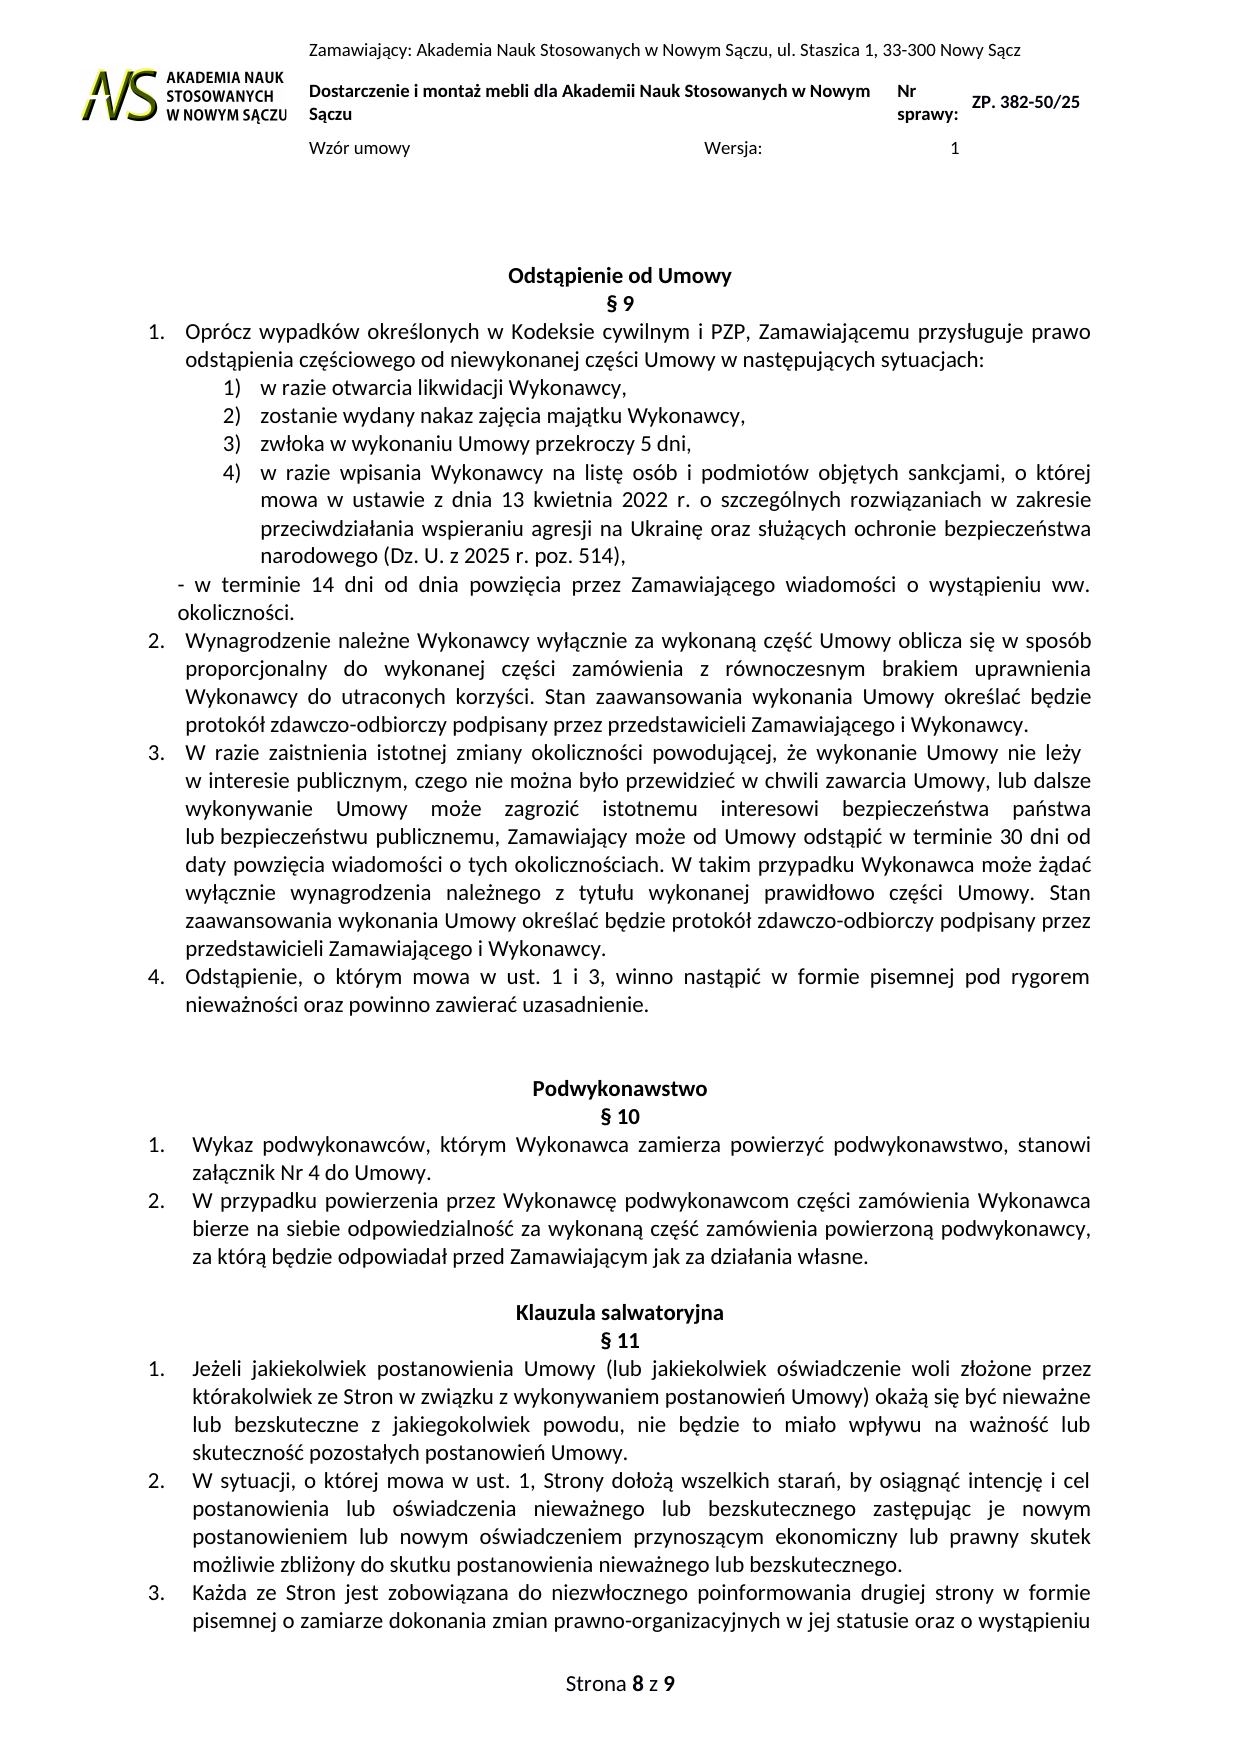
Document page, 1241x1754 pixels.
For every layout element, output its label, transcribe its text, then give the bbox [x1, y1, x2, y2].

list Oprócz wypadków określonych w Kodeksie cywilnym i PZP, Zamawiającemu przysługuje prawo odstąpienia częściowego od niewykonanej części Umowy w następujących sytuacjach: [148, 317, 1093, 373]
list zostanie wydany nakaz zajęcia majątku Wykonawcy, [223, 402, 1093, 429]
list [148, 1578, 1093, 1634]
list w razie otwarcia likwidacji Wykonawcy, [223, 373, 1093, 402]
text § 9 [148, 289, 1093, 317]
list Odstąpienie, o którym mowa w ust. 1 i 3, winno nastąpić w formie pisemnej pod rygorem nieważności oraz powinno zawierać uzasadnienie. [148, 962, 1093, 1018]
list W razie zaistnienia istotnej zmiany okoliczności powodującej, że wykonanie Umowy nie leży w interesie publicznym, czego nie można było przewidzieć w chwili zawarcia Umowy, lub dalsze wykonywanie Umowy może zagrozić istotnemu interesowi bezpieczeństwa państwa lub bezpieczeństwu publicznemu, Zamawiający może od Umowy odstąpić w terminie 30 dni od daty powzięcia wiadomości o tych okolicznościach. W takim przypadku Wykonawca może żądać wyłącznie wynagrodzenia należnego z tytułu wykonanej prawidłowo części Umowy. Stan zaawansowania wykonania Umowy określać będzie protokół zdawczo-odbiorczy podpisany przez przedstawicieli Zamawiającego i Wykonawcy. [148, 738, 1093, 962]
list zwłoka w wykonaniu Umowy przekroczy 5 dni, [223, 429, 1093, 458]
list W przypadku powierzenia przez Wykonawcę podwykonawcom części zamówienia Wykonawca bierze na siebie odpowiedzialność za wykonaną część zamówienia powierzoną podwykonawcy, za którą będzie odpowiadał przed Zamawiającym jak za działania własne. [148, 1186, 1093, 1270]
list - w terminie 14 dni od dnia powzięcia przez Zamawiającego wiadomości o wystąpieniu ww. okoliczności. [177, 570, 1093, 626]
text Podwykonawstwo [148, 1074, 1093, 1102]
list Jeżeli jakiekolwiek postanowienia Umowy (lub jakiekolwiek oświadczenie woli złożone przez którakolwiek ze Stron w związku z wykonywaniem postanowień Umowy) okażą się być nieważne lub bezskuteczne z jakiegokolwiek powodu, nie będzie to miało wpływu na ważność lub skuteczność pozostałych postanowień Umowy. [148, 1354, 1093, 1466]
text § 11 [148, 1326, 1093, 1354]
text Klauzula salwatoryjna [148, 1298, 1093, 1326]
text § 10 [148, 1102, 1093, 1130]
list W sytuacji, o której mowa w ust. 1, Strony dołożą wszelkich starań, by osiągnąć intencję i cel postanowienia lub oświadczenia nieważnego lub bezskutecznego zastępując je nowym postanowieniem lub nowym oświadczeniem przynoszącym ekonomiczny lub prawny skutek możliwie zbliżony do skutku postanowienia nieważnego lub bezskutecznego. [148, 1466, 1093, 1578]
text Odstąpienie od Umowy [148, 261, 1093, 289]
list Wynagrodzenie należne Wykonawcy wyłącznie za wykonaną część Umowy oblicza się w sposób proporcjonalny do wykonanej części zamówienia z równoczesnym brakiem uprawnienia Wykonawcy do utraconych korzyści. Stan zaawansowania wykonania Umowy określać będzie protokół zdawczo-odbiorczy podpisany przez przedstawicieli Zamawiającego i Wykonawcy. [148, 626, 1093, 738]
picture [80, 68, 287, 124]
list w razie wpisania Wykonawcy na listę osób i podmiotów objętych sankcjami, o której mowa w ustawie z dnia 13 kwietnia 2022 r. o szczególnych rozwiązaniach w zakresie przeciwdziałania wspieraniu agresji na Ukrainę oraz służących ochronie bezpieczeństwa narodowego (Dz. U. z 2025 r. poz. 514), [223, 458, 1093, 570]
list Wykaz podwykonawców, którym Wykonawca zamierza powierzyć podwykonawstwo, stanowi załącznik Nr 4 do Umowy. [148, 1130, 1093, 1186]
